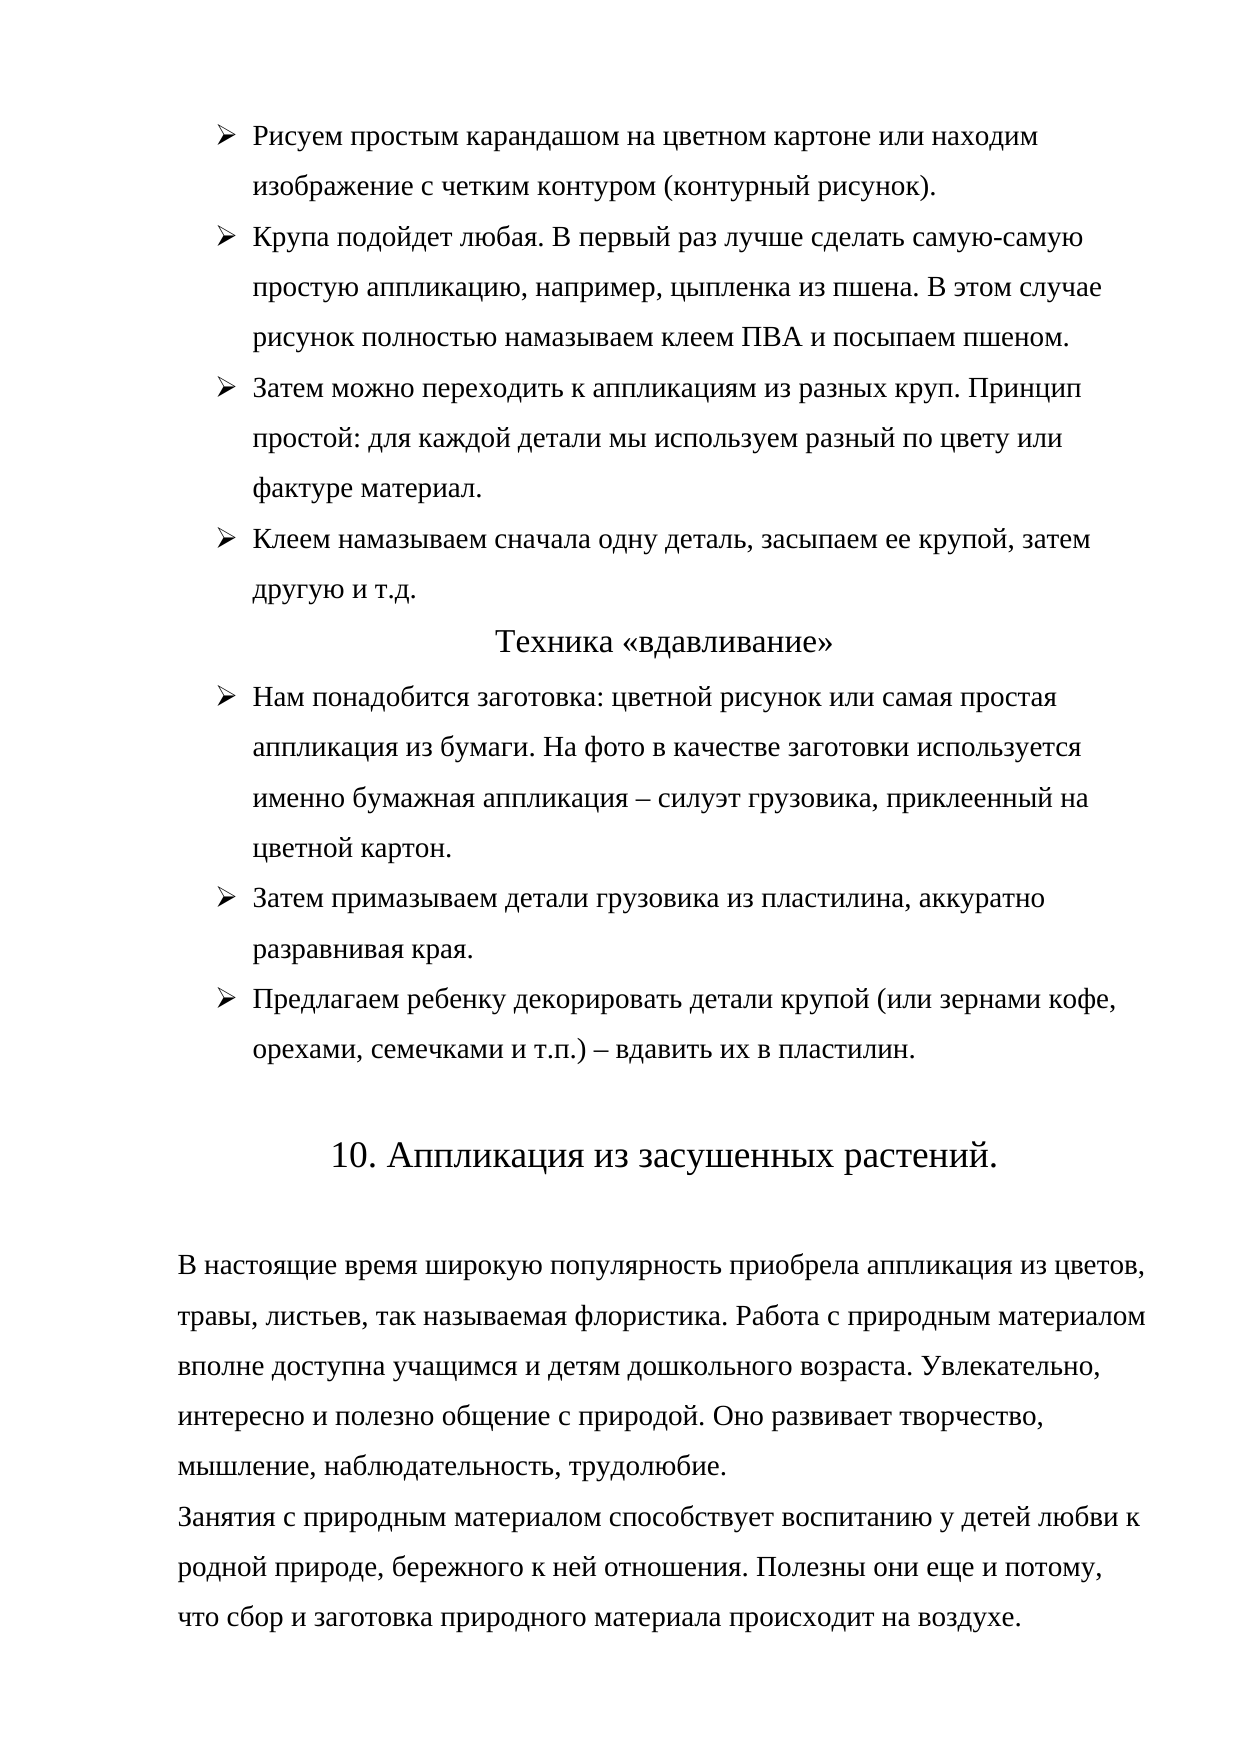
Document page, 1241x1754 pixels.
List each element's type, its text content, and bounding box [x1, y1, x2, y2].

text 10. Аппликация из засушенных растений. [177, 1132, 1152, 1175]
text что сбор и заготовка природного материала происходит на воздухе. [177, 1599, 1152, 1633]
list Крупа подойдет любая. В первый раз лучше сделать самую-самую [215, 219, 1152, 252]
text В настоящие время широкую популярность приобрела аппликация из цветов, травы, листьев, так называемая флористика. Работа с природным материалом вполне доступна учащимся и детям дошкольного возраста. Увлекательно, интересно и полезно общение с природой. Оно развивает творчество, мышление, наблюдательность, трудолюбие. [177, 1247, 1152, 1482]
list Предлагаем ребенку декорировать детали крупой (или зернами кофе, орехами, семечками и т.п.) – вдавить их в пластилин. [215, 981, 1152, 1065]
list Нам понадобится заготовка: цветной рисунок или самая простая [215, 679, 1152, 713]
list простую аппликацию, например, цыпленка из пшена. В этом случае рисунок полностью намазываем клеем ПВА и посыпаем пшеном. [252, 269, 1152, 353]
list Рисуем простым карандашом на цветном картоне или находим изображение с четким контуром (контурный рисунок). [215, 118, 1152, 202]
text Занятия с природным материалом способствует воспитанию у детей любви к родной природе, бережного к ней отношения. Полезны они еще и потому, [177, 1499, 1152, 1583]
list Клеем намазываем сначала одну деталь, засыпаем ее крупой, затем другую и т.д. [215, 521, 1152, 605]
list Затем можно переходить к аппликациям из разных круп. Принцип простой: для каждой детали мы используем разный по цвету или фактуре материал. [215, 370, 1152, 504]
list Затем примазываем детали грузовика из пластилина, аккуратно разравнивая края. [215, 881, 1152, 964]
text Техника «вдавливание» [177, 622, 1152, 660]
list аппликация из бумаги. На фото в качестве заготовки используется именно бумажная аппликация – силуэт грузовика, приклеенный на цветной картон. [252, 729, 1152, 864]
